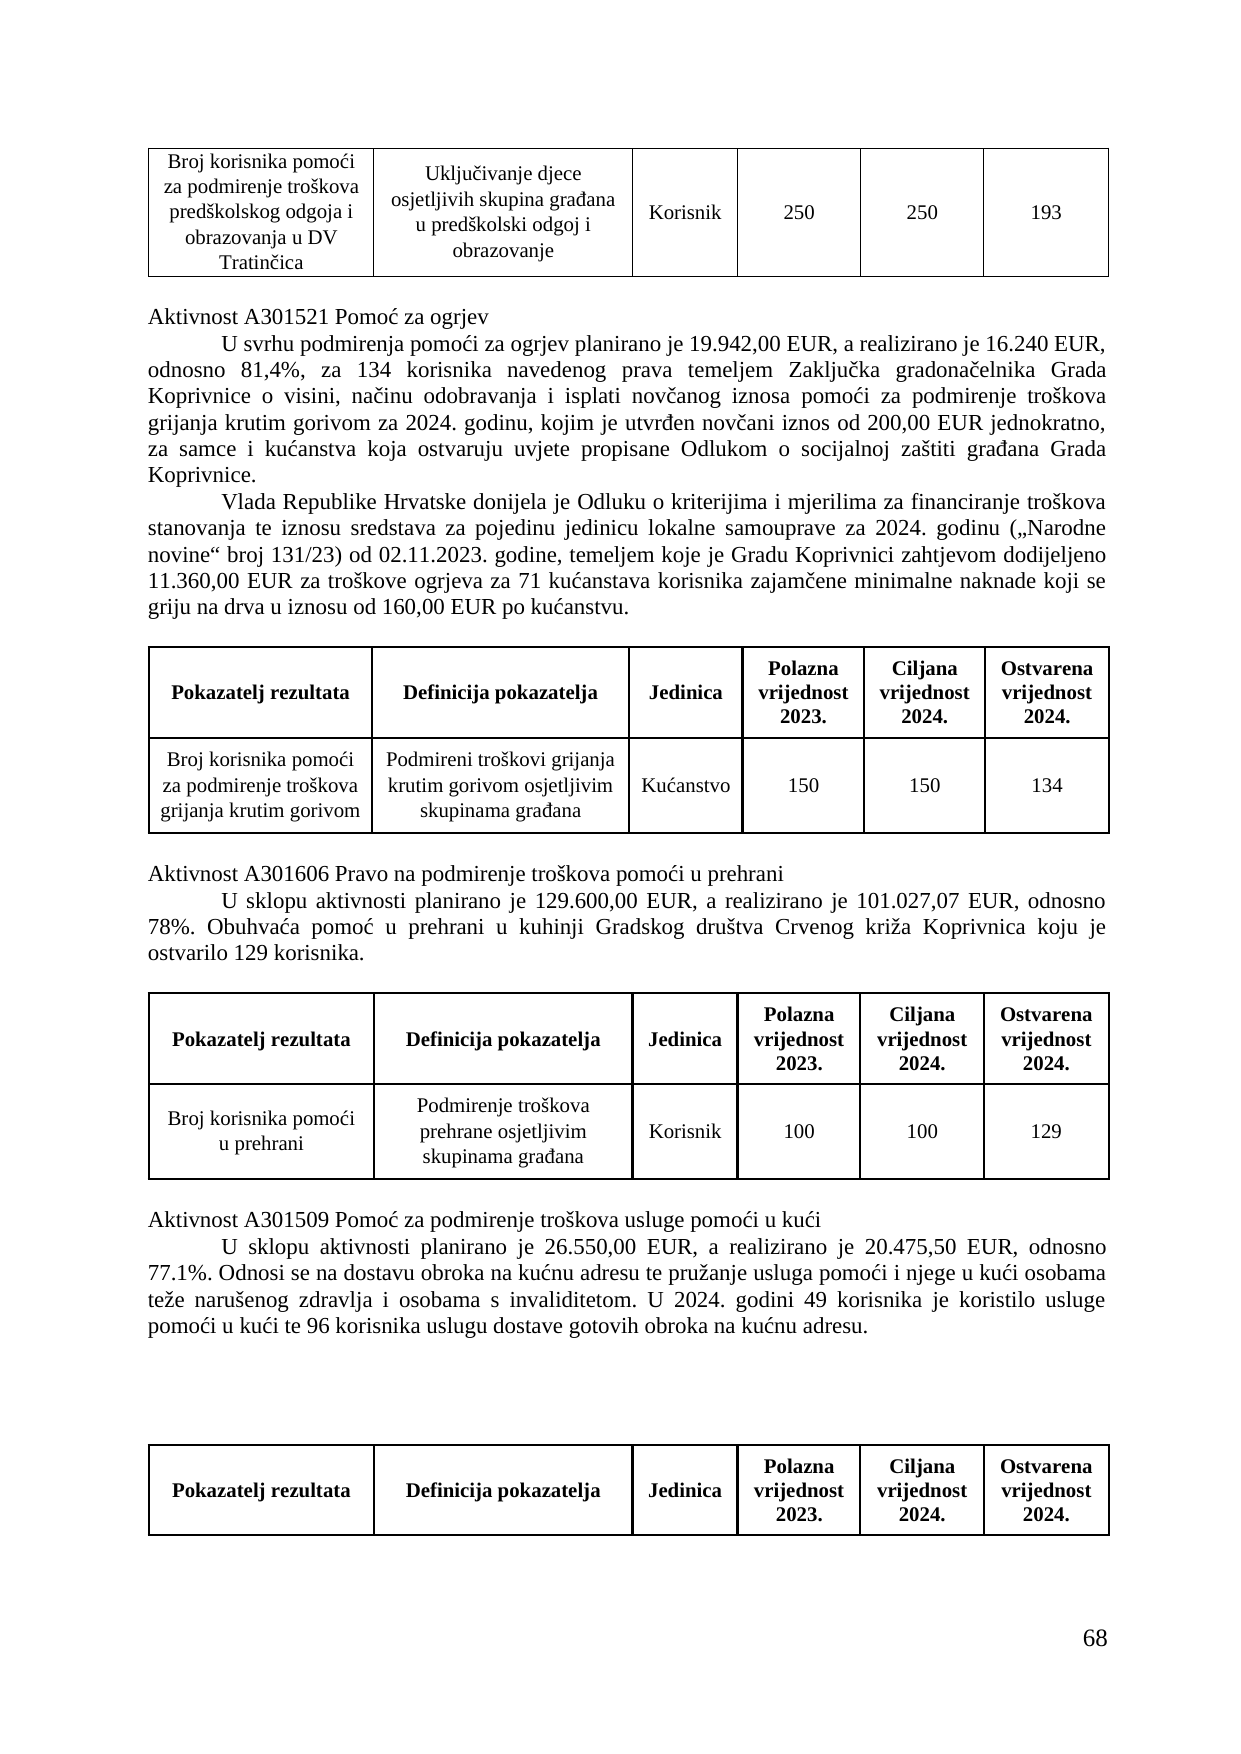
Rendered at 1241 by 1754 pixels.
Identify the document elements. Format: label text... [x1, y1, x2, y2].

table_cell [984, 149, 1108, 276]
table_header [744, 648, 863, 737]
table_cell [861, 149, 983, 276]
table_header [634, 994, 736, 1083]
text U svrhu podmirenja pomoći za ogrjev planirano je 19.942,00 EUR, a realizirano je 16.240 EUR, odnosno 81,4%, za 134 korisnika navedenog prava temeljem Zaključka gradonačelnika Grada Koprivnice o visini, načinu odobravanja i isplati novčanog iznosa pomoći za podmirenje troškova grijanja krutim gorivom za 2024. godinu, kojim je utvrđen novčani iznos od 200,00 EUR jednokratno, za samce i kućanstva koja ostvaruju uvjete propisane Odlukom o socijalnoj zaštiti građana Grada Koprivnice. [148, 330, 1107, 488]
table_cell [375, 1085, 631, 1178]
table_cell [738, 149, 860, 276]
text Aktivnost A301606 Pravo na podmirenje troškova pomoći u prehrani [148, 860, 1107, 887]
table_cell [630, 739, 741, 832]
text Aktivnost A301521 Pomoć za ogrjev [148, 303, 1107, 330]
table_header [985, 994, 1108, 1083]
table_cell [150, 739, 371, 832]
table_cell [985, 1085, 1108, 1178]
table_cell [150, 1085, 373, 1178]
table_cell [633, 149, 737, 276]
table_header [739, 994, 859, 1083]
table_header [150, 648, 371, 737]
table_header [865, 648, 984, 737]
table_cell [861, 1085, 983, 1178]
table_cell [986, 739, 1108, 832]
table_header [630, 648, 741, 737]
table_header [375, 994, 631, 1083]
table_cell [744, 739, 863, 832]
text Vlada Republike Hrvatske donijela je Odluku o kriterijima i mjerilima za financiranje troškova stanovanja te iznosu sredstava za pojedinu jedinicu lokalne samouprave za 2024. godinu („Narodne novine“ broj 131/23) od 02.11.2023. godine, temeljem koje je Gradu Koprivnici zahtjevom dodijeljeno 11.360,00 EUR za troškove ogrjeva za 71 kućanstava korisnika zajamčene minimalne naknade koji se griju na drva u iznosu od 160,00 EUR po kućanstvu. [148, 488, 1107, 620]
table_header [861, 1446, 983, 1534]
text U sklopu aktivnosti planirano je 26.550,00 EUR, a realizirano je 20.475,50 EUR, odnosno 77.1%. Odnosi se na dostavu obroka na kućnu adresu te pružanje usluga pomoći i njege u kući osobama teže narušenog zdravlja i osobama s invaliditetom. U 2024. godini 49 korisnika je koristilo usluge pomoći u kući te 96 korisnika uslugu dostave gotovih obroka na kućnu adresu. [148, 1233, 1107, 1338]
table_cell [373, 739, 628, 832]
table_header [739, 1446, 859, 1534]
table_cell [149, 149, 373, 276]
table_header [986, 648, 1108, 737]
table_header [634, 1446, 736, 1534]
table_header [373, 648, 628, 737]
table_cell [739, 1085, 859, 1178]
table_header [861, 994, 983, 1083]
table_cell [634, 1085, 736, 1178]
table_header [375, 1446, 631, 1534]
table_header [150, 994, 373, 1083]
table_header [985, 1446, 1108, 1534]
text Aktivnost A301509 Pomoć za podmirenje troškova usluge pomoći u kući [148, 1207, 1107, 1233]
text U sklopu aktivnosti planirano je 129.600,00 EUR, a realizirano je 101.027,07 EUR, odnosno 78%. Obuhvaća pomoć u prehrani u kuhinji Gradskog društva Crvenog križa Koprivnica koju je ostvarilo 129 korisnika. [148, 887, 1107, 966]
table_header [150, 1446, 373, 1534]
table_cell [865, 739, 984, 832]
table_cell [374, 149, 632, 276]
